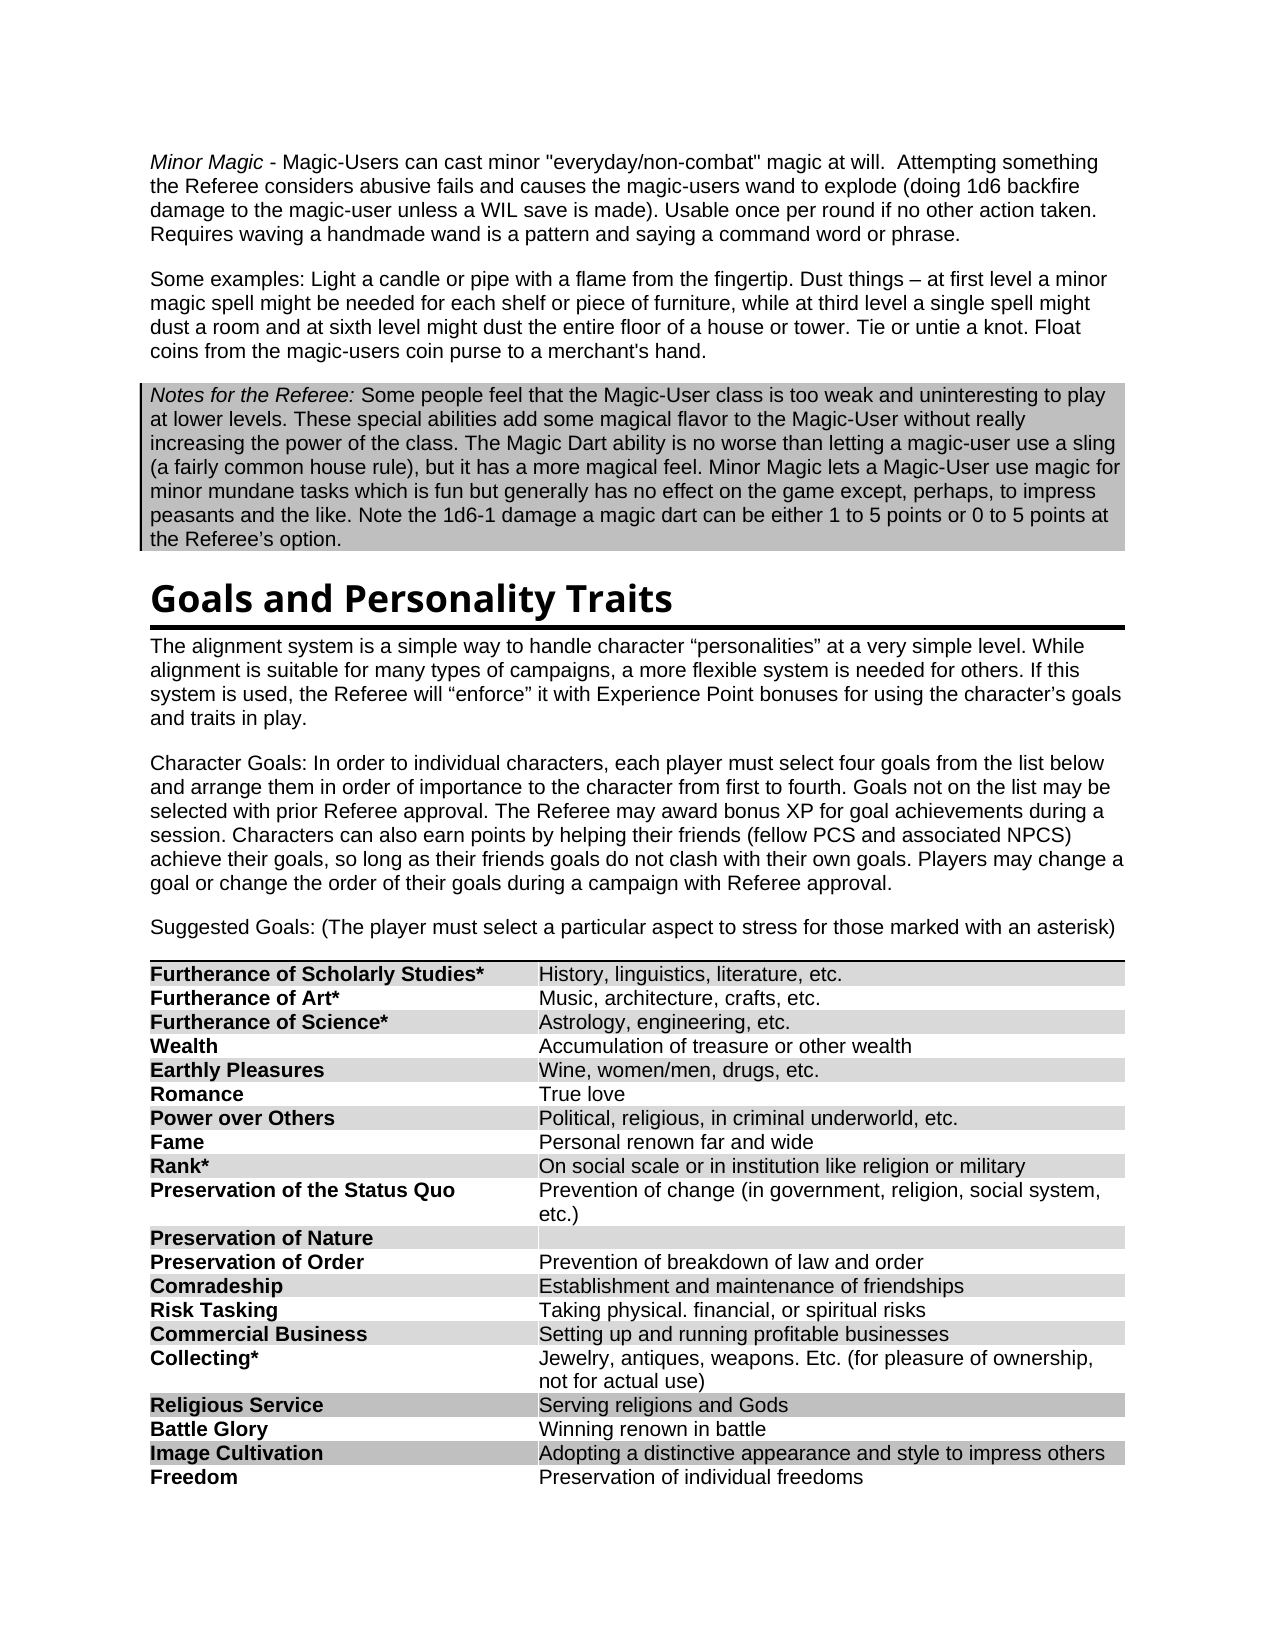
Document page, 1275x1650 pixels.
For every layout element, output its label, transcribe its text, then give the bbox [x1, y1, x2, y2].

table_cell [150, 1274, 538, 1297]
text Suggested Goals: (The player must select a particular aspect to stress for those marked with an asterisk) [150, 915, 1125, 939]
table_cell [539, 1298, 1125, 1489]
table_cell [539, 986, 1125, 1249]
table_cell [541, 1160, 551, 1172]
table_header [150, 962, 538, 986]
text Character Goals: In order to individual characters, each player must select four goals from the list below and arrange them in order of importance to the character from first to fourth. Goals not on the list may be selected with prior Referee approval. The Referee may award bonus XP for goal achievements during a session. Characters can also earn points by helping their friends (fellow PCS and associated NPCS) achieve their goals, so long as their friends goals do not clash with their own goals. Players may change a goal or change the order of their goals during a campaign with Referee approval. [150, 751, 1125, 894]
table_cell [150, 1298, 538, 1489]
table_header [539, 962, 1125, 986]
text Some examples: Light a candle or pipe with a flame from the fingertip. Dust things – at first level a minor magic spell might be needed for each shelf or piece of furniture, while at third level a single spell might dust a room and at sixth level might dust the entire floor of a house or tower. Tie or untie a knot. Float coins from the magic-users coin purse to a merchant's hand. [150, 267, 1125, 362]
text Minor Magic - Magic-Users can cast minor "everyday/non-combat" magic at will. Attempting something the Referee considers abusive fails and causes the magic-users wand to explode (doing 1d6 backfire damage to the magic-user unless a WIL save is made). Usable once per round if no other action taken. Requires waving a handmade wand is a pattern and saying a command word or phrase. [150, 150, 1125, 246]
text The alignment system is a simple way to handle character “personalities” at a very simple level. While alignment is suitable for many types of campaigns, a more flexible system is needed for others. If this system is used, the Referee will “enforce” it with Experience Point bonuses for using the character’s goals and traits in play. [150, 634, 1125, 730]
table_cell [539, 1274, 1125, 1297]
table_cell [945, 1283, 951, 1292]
text Notes for the Referee: Some people feel that the Magic-User class is too weak and uninteresting to play at lower levels. These special abilities add some magical flavor to the Magic-User without really increasing the power of the class. The Magic Dart ability is no worse than letting a magic-user use a sling (a fairly common house rule), but it has a more magical feel. Minor Magic lets a Magic-User use magic for minor mundane tasks which is fun but generally has no effect on the game except, perhaps, to impress peasants and the like. Note the 1d6-1 damage a magic dart can be either 1 to 5 points or 0 to 5 points at the Referee’s option. [142, 383, 1125, 551]
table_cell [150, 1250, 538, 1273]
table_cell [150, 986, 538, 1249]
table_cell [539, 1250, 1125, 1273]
subtitle Goals and Personality Traits [150, 572, 1125, 625]
